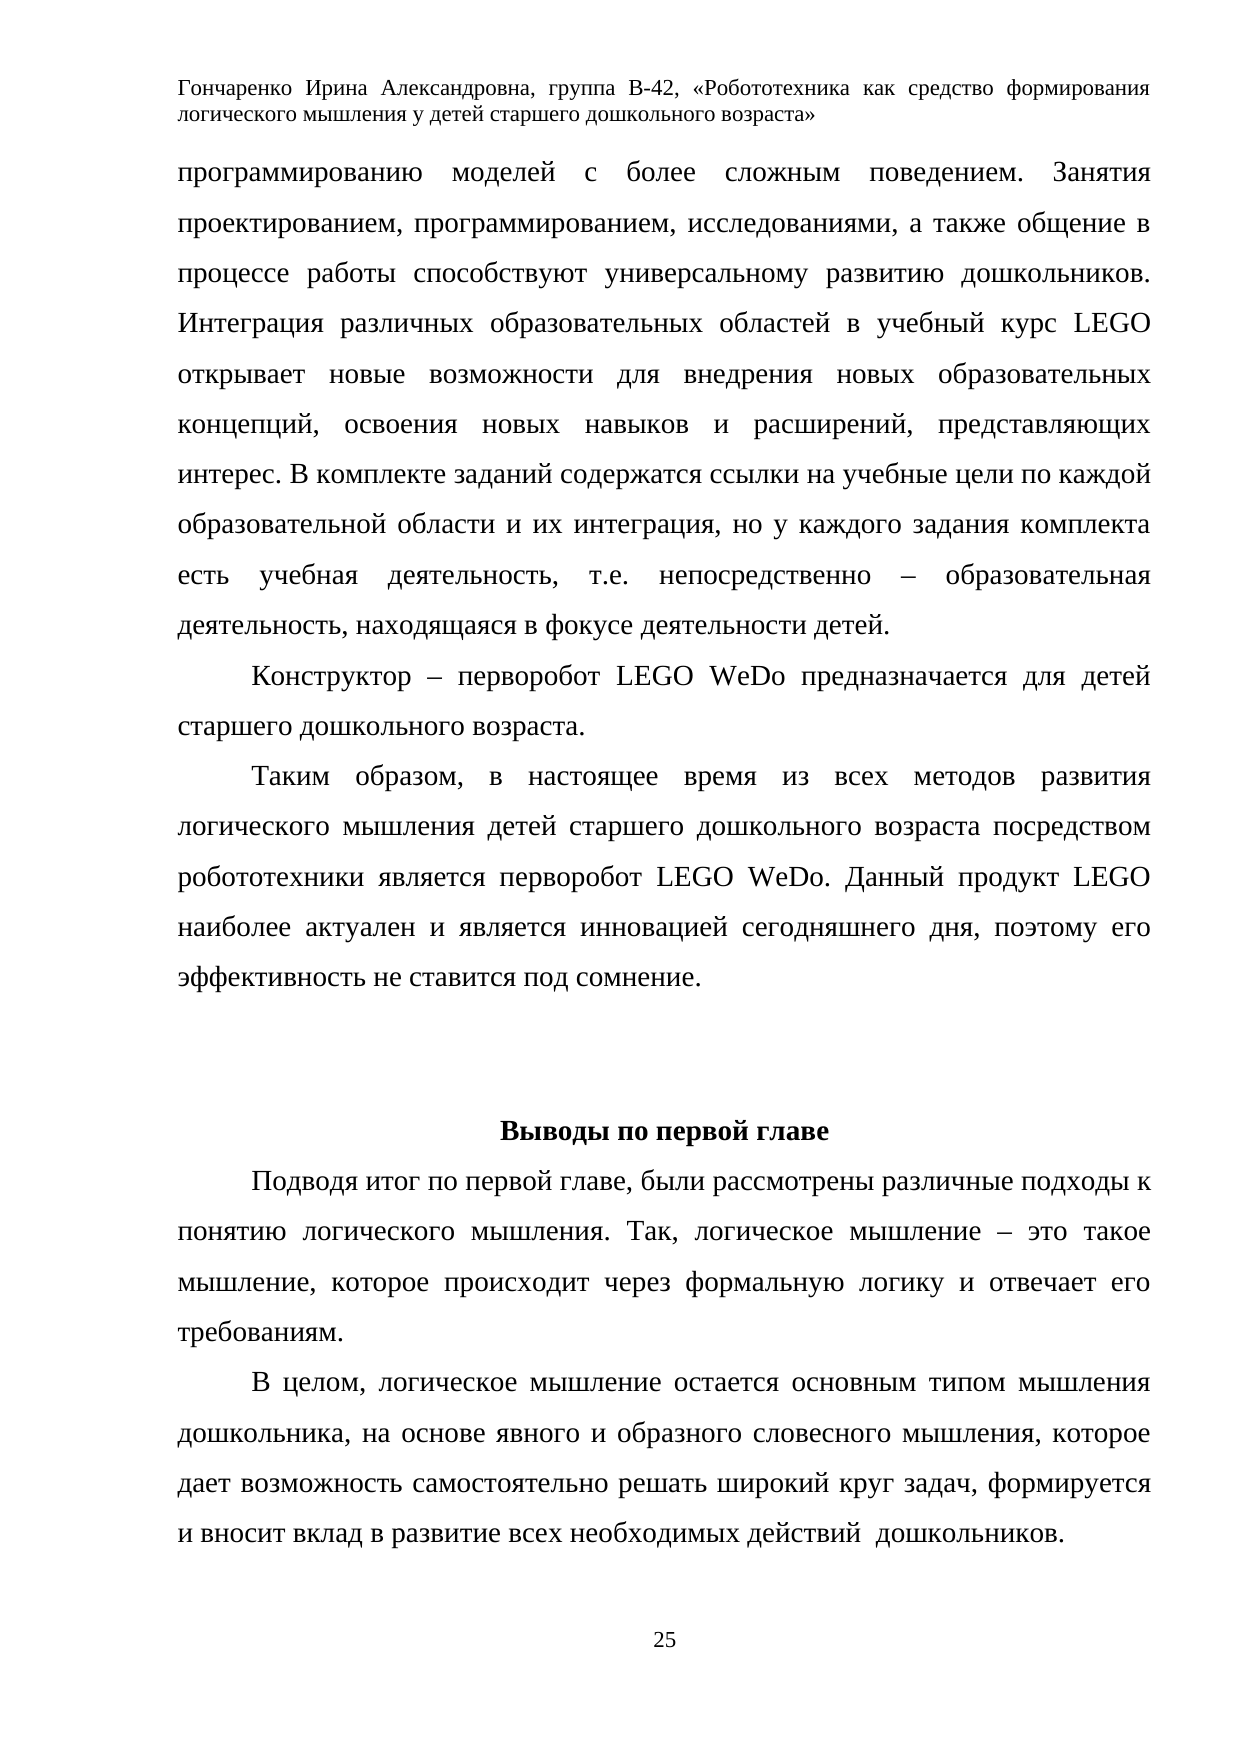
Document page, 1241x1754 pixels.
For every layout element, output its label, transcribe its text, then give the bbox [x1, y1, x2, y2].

text Подводя итог по первой главе, были рассмотрены различные подходы к понятию логического мышления. Так, логическое мышление – это такое мышление, которое происходит через формальную логику и отвечает его требованиям. [177, 1163, 1152, 1348]
text В целом, логическое мышление остается основным типом мышления дошкольника, на основе явного и образного словесного мышления, которое дает возможность самостоятельно решать широкий круг задач, формируется и вносит вклад в развитие всех необходимых действий дошкольников. [177, 1364, 1152, 1549]
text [177, 154, 1152, 641]
text Выводы по первой главе [177, 1113, 1152, 1146]
text Таким образом, в настоящее время из всех методов развития логического мышления детей старшего дошкольного возраста посредством робототехники является перворобот LEGO WeDo. Данный продукт LEGO наиболее актуален и является инновацией сегодняшнего дня, поэтому его эффективность не ставится под сомнение. [177, 758, 1152, 993]
text Конструктор – перворобот LEGO WeDo предназначается для детей старшего дошкольного возраста. [177, 658, 1152, 741]
